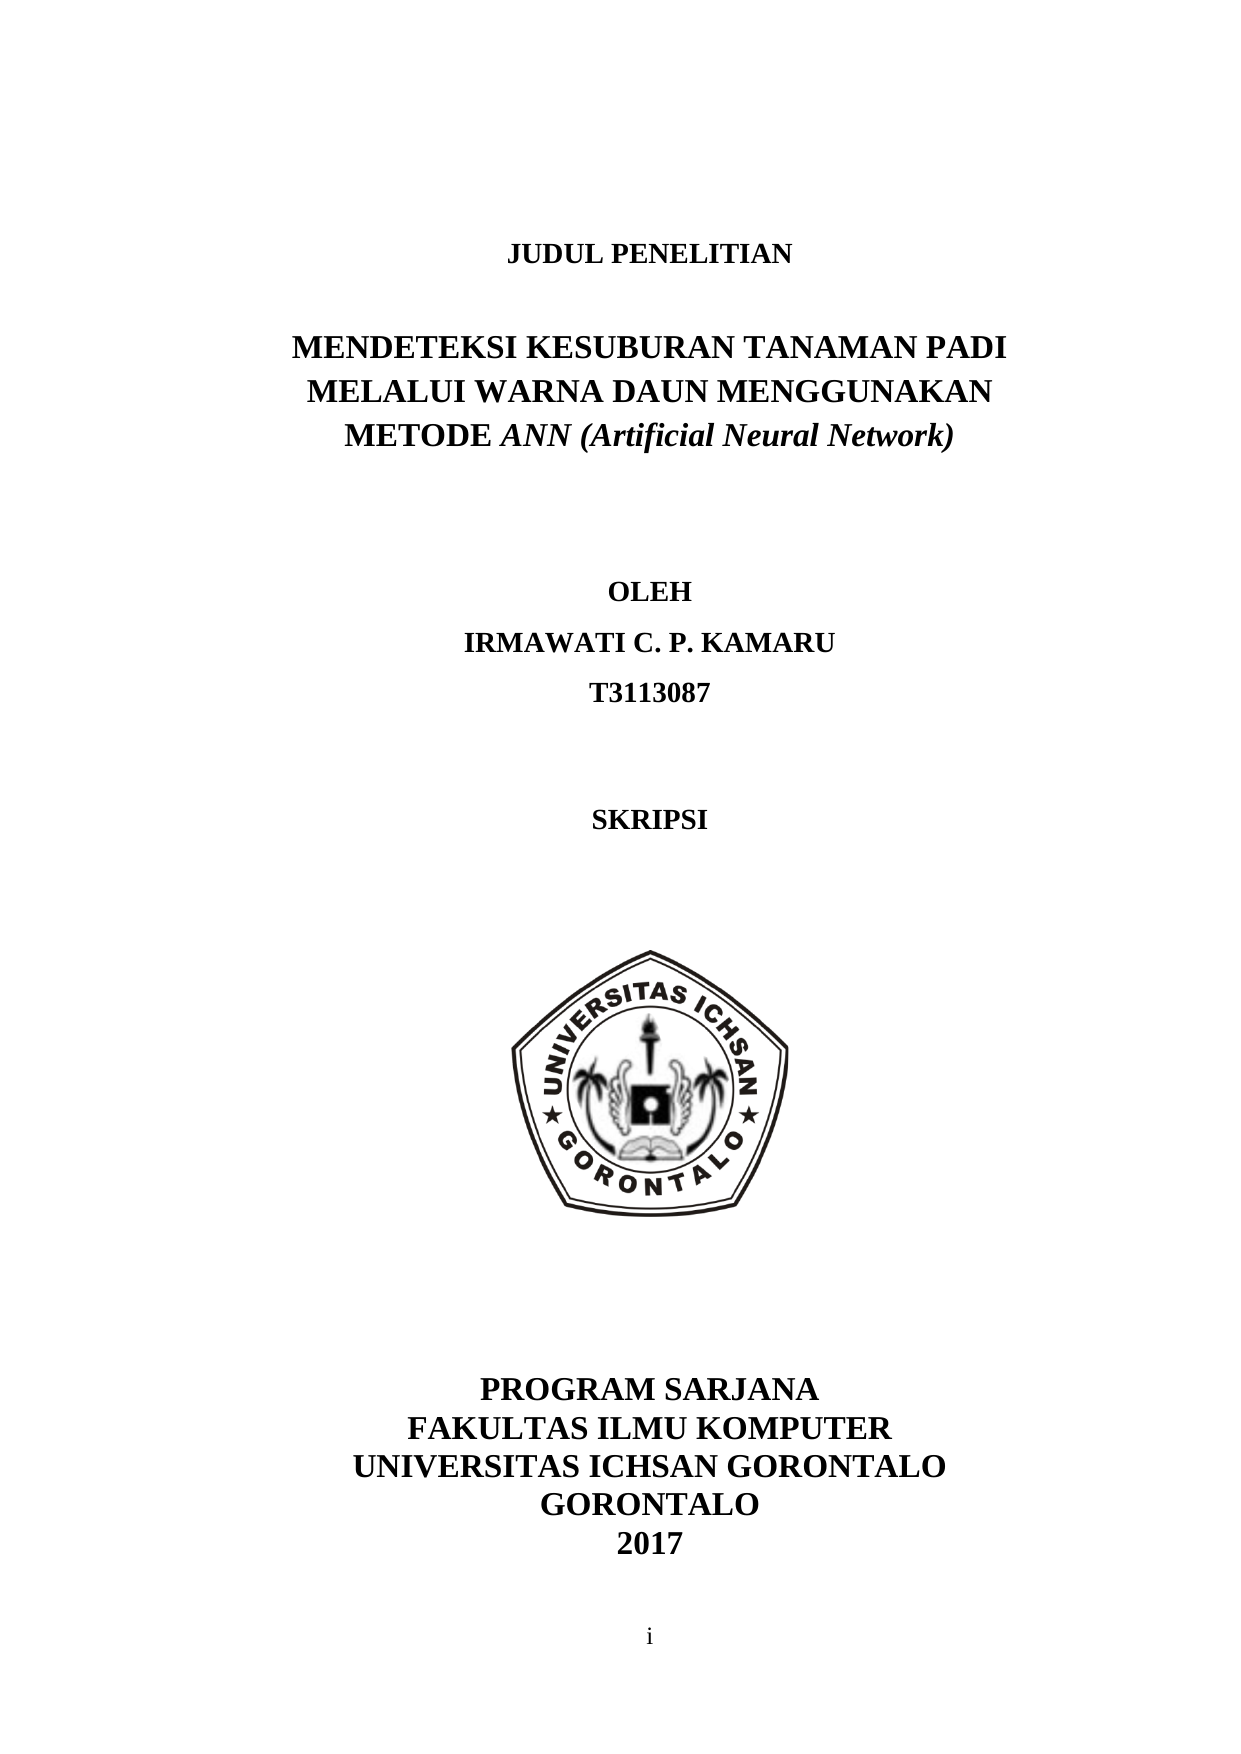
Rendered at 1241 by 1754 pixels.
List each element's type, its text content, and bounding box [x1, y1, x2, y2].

text FAKULTAS ILMU KOMPUTER [236, 1408, 1063, 1446]
text OLEH [236, 574, 1063, 608]
text UNIVERSITAS ICHSAN GORONTALO [236, 1446, 1063, 1485]
text GORONTALO [236, 1485, 1063, 1523]
text SKRIPSI [236, 802, 1063, 836]
text 2017 [236, 1523, 1063, 1561]
text T3113087 [236, 675, 1063, 709]
text IRMAWATI C. P. KAMARU [236, 625, 1063, 658]
text METODE ANN (Artificial Neural Network) [236, 415, 1063, 454]
text MENDETEKSI KESUBURAN TANAMAN PADI MELALUI WARNA DAUN MENGGUNAKAN [236, 327, 1063, 410]
text PROGRAM SARJANA [236, 1370, 1063, 1408]
subtitle JUDUL PENELITIAN [236, 236, 1063, 270]
picture [511, 950, 789, 1217]
